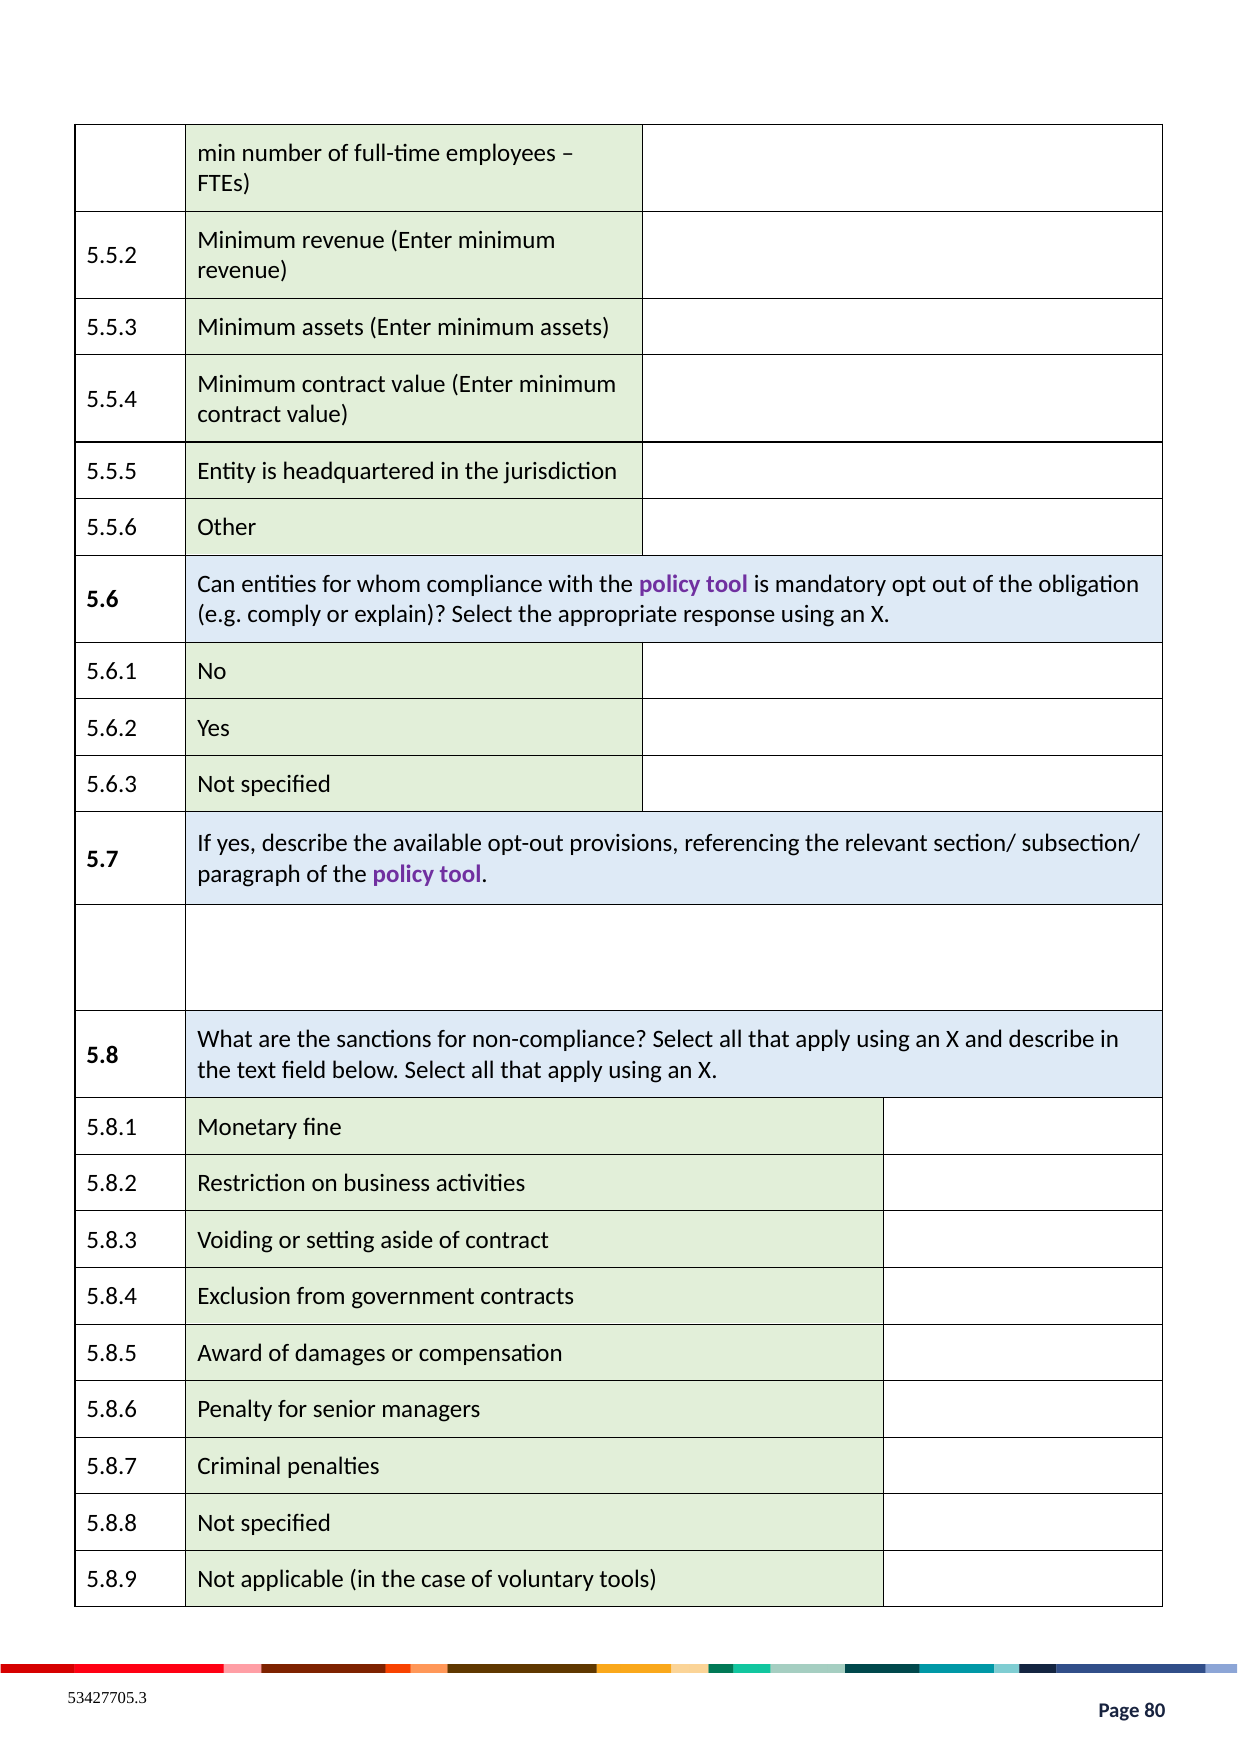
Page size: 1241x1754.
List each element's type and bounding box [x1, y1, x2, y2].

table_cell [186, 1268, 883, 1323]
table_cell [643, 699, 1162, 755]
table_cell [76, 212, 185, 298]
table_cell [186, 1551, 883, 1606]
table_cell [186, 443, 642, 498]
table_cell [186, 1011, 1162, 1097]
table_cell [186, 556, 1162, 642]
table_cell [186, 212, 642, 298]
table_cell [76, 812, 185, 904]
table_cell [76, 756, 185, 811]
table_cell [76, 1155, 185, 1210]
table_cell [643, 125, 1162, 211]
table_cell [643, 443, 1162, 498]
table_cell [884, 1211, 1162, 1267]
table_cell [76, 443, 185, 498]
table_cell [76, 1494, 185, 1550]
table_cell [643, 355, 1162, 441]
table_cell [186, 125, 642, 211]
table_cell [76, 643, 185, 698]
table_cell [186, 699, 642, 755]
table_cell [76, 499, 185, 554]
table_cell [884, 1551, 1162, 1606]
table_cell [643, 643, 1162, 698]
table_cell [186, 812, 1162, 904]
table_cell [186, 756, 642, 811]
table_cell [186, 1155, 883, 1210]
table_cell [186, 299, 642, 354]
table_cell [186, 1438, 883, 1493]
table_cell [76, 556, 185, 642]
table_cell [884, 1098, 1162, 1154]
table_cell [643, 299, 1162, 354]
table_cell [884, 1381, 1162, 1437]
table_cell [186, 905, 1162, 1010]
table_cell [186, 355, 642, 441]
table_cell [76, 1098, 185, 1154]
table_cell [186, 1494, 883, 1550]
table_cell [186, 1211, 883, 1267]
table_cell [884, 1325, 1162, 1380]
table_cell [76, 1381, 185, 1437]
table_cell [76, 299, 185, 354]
picture [0, 1664, 1236, 1673]
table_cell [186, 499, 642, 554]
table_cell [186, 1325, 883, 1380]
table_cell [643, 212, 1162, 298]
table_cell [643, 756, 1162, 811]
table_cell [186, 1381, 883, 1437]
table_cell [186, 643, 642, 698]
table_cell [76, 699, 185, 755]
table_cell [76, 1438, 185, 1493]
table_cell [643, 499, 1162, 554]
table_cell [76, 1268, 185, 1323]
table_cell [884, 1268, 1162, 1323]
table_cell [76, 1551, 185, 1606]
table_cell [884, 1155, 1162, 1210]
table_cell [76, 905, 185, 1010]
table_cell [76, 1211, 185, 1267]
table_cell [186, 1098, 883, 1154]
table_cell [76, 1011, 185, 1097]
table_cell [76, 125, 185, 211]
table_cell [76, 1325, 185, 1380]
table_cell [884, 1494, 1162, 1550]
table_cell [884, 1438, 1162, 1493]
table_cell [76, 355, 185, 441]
